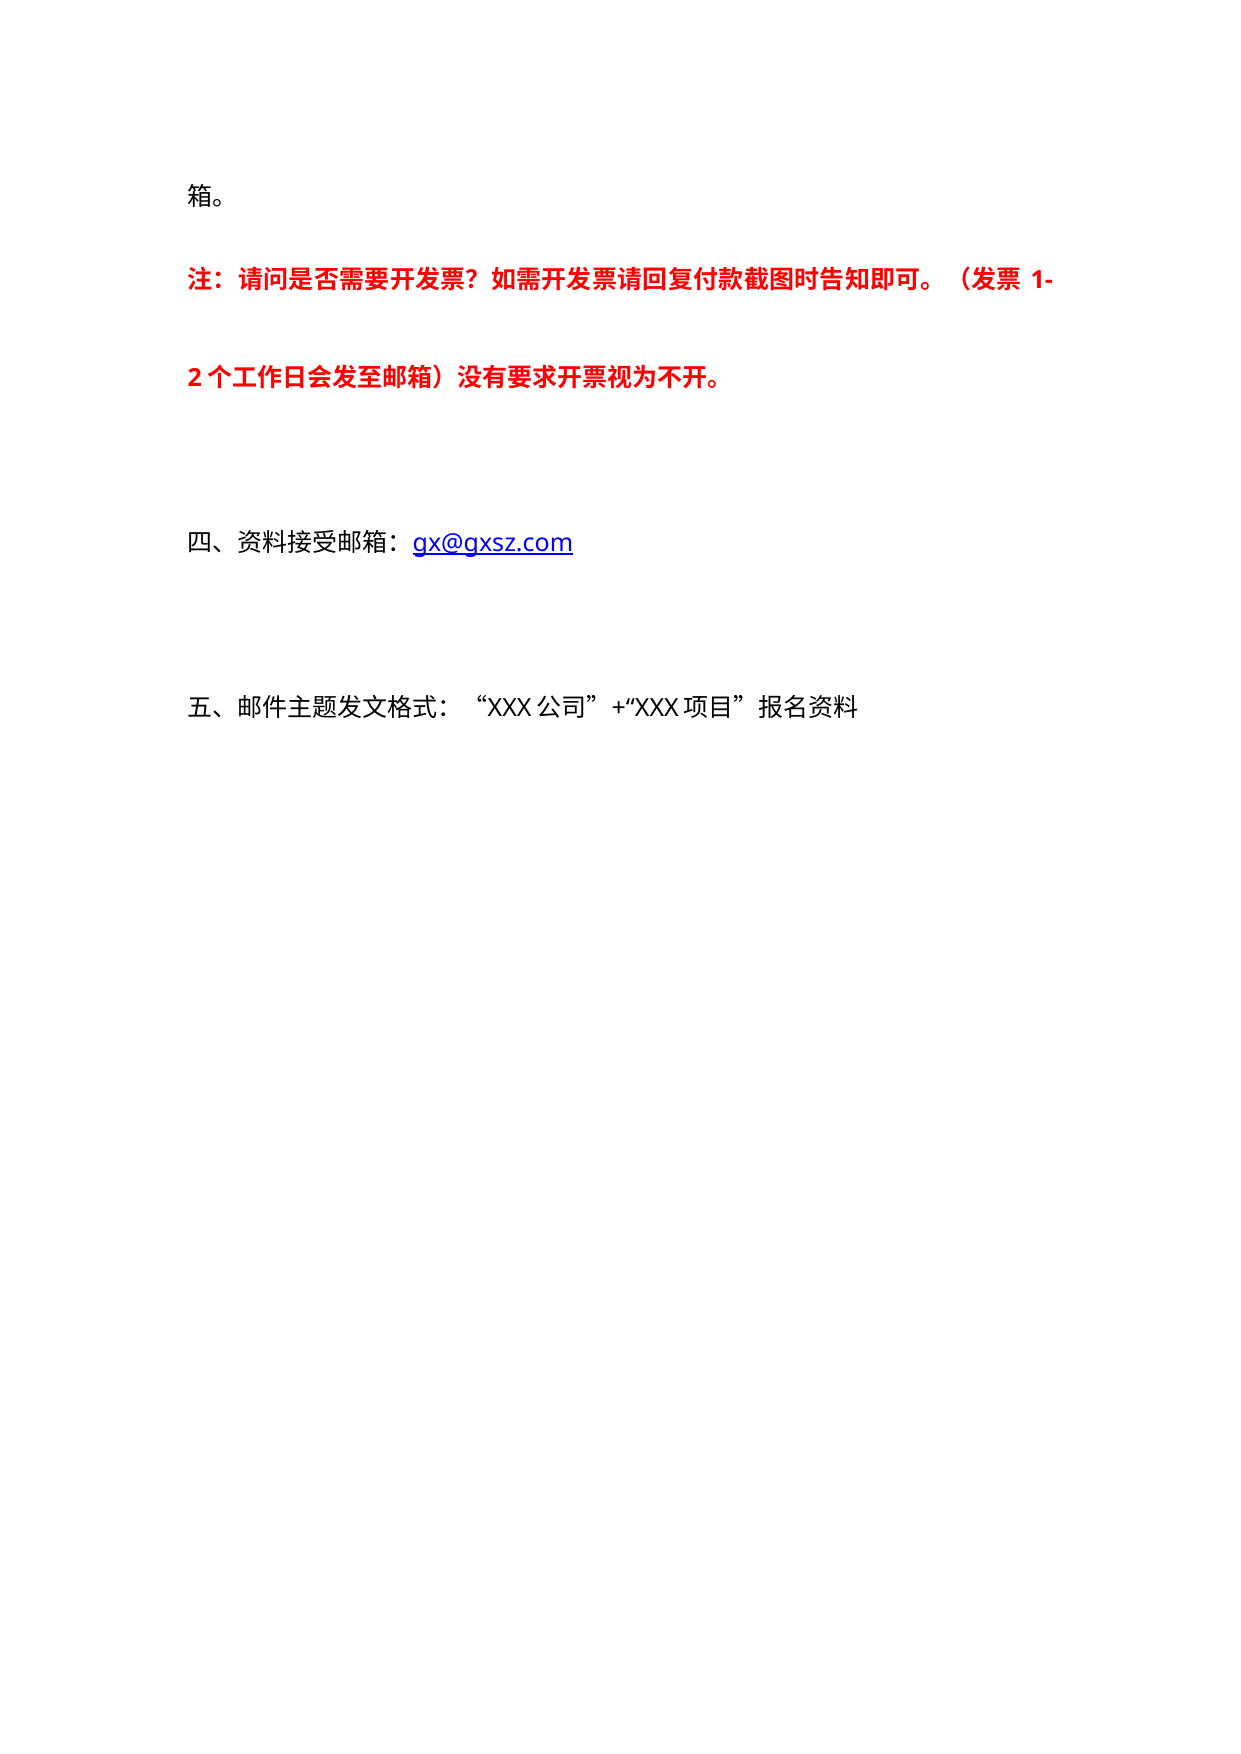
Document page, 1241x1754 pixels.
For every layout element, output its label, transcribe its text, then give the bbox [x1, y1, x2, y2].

list 资料接受邮箱：gx@gxsz.com [187, 508, 1053, 573]
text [187, 162, 1053, 227]
text 注：请问是否需要开发票？如需开发票请回复付款截图时告知即可。（发票1-2个工作日会发至邮箱）没有要求开票视为不开。 [187, 245, 1053, 408]
list 五、邮件主题发文格式：“XXX公司”+“XXX项目”报名资料 [187, 673, 1053, 738]
